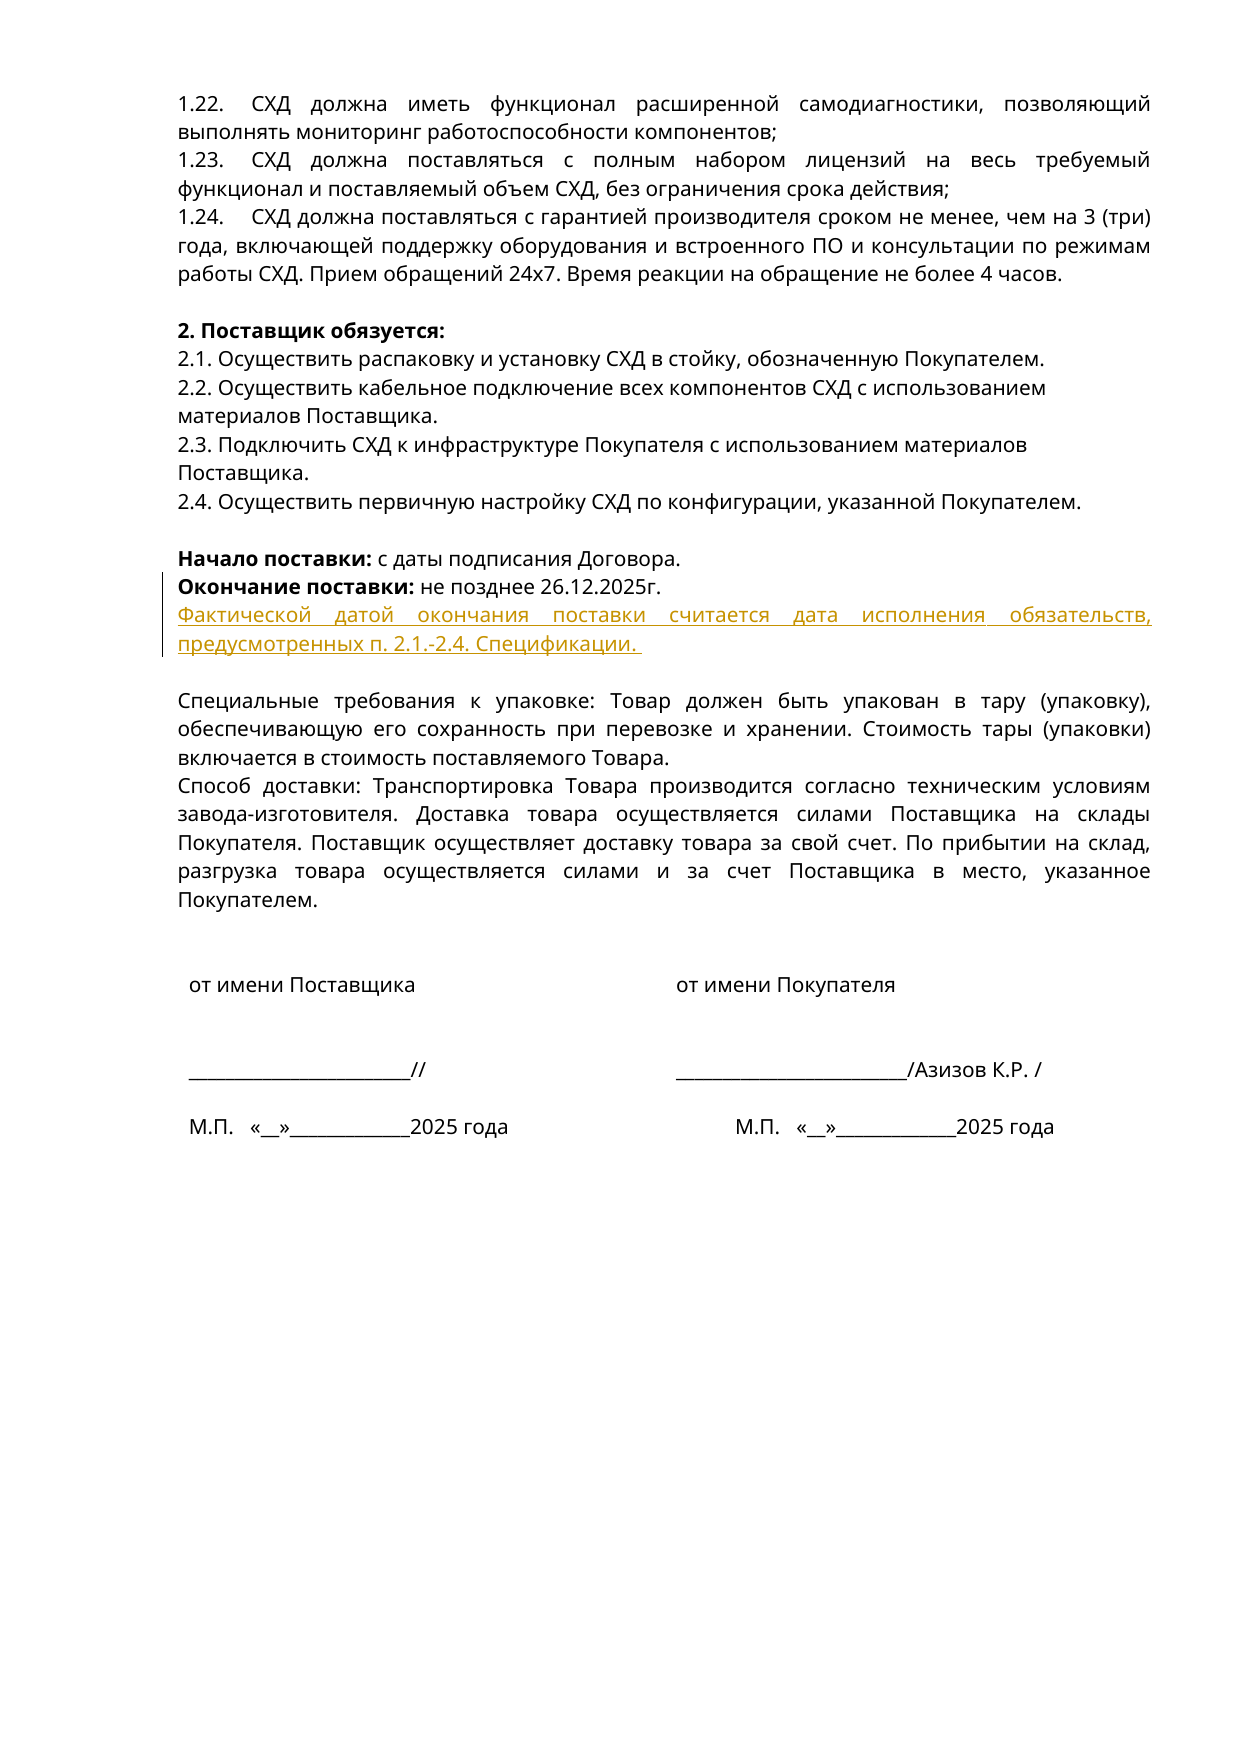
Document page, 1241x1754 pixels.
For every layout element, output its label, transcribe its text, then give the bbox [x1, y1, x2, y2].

text Начало поставки: с даты подписания Договора. [177, 544, 1152, 572]
table_header от имени Покупателя [665, 970, 1196, 1027]
text Способ доставки: Транспортировка Товара производится согласно техническим условиям завода-изготовителя. Доставка товара осуществляется силами Поставщика на склады Покупателя. Поставщик осуществляет доставку товара за свой счет. По прибытии на склад, разгрузка товара осуществляется силами и за счет Поставщика в место, указанное Покупателем. [177, 771, 1152, 913]
table_cell _________________________/Азизов К.Р. / М.П. «__»_____________2025 года [665, 1027, 1196, 1197]
list СХД должна иметь функционал расширенной самодиагностики, позволяющий выполнять мониторинг работоспособности компонентов; [177, 89, 1152, 146]
table_header от имени Поставщика [177, 970, 664, 1027]
text 2.2. Осуществить кабельное подключение всех компонентов СХД с использованием материалов Поставщика. [177, 373, 1152, 430]
table_cell ________________________// М.П. «__»_____________2025 года [177, 1027, 664, 1197]
list СХД должна поставляться с гарантией производителя сроком не менее, чем на 3 (три) года, включающей поддержку оборудования и встроенного ПО и консультации по режимам работы СХД. Прием обращений 24x7. Время реакции на обращение не более 4 часов. [177, 202, 1152, 288]
text 2.4. Осуществить первичную настройку СХД по конфигурации, указанной Покупателем. [177, 487, 1152, 515]
text Окончание поставки: не позднее 26.12.2025г. [177, 572, 1152, 601]
list 2. Поставщик обязуется: [177, 316, 1152, 344]
text 2.1. Осуществить распаковку и установку СХД в стойку, обозначенную Покупателем. [177, 344, 1152, 373]
text 2.3. Подключить СХД к инфраструктуре Покупателя с использованием материалов Поставщика. [177, 430, 1152, 487]
list СХД должна поставляться с полным набором лицензий на весь требуемый функционал и поставляемый объем СХД, без ограничения срока действия; [177, 146, 1152, 202]
text Специальные требования к упаковке: Товар должен быть упакован в тару (упаковку), обеспечивающую его сохранность при перевозке и хранении. Стоимость тары (упаковки) включается в стоимость поставляемого Товара. [177, 686, 1152, 771]
